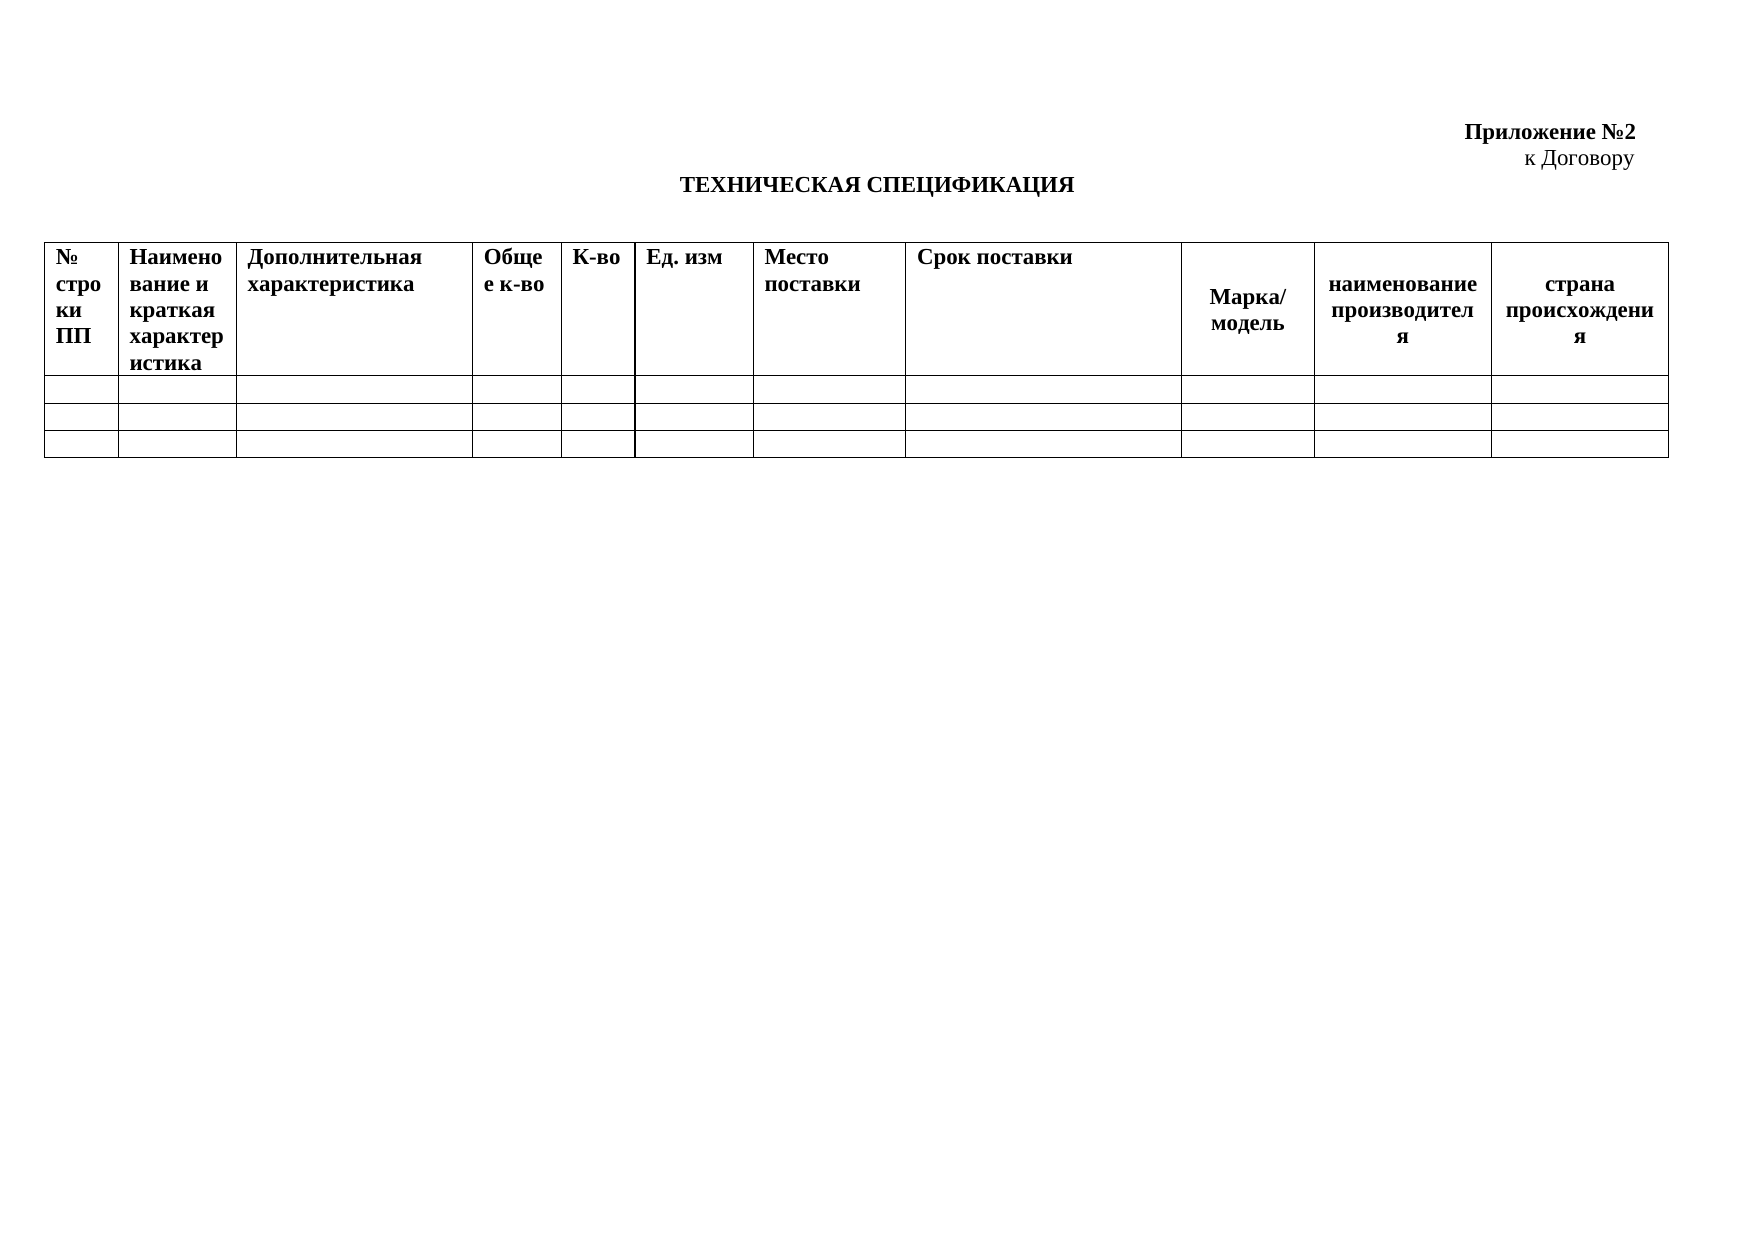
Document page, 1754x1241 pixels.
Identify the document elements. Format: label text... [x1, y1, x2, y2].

table_cell [1182, 431, 1314, 457]
table_cell [906, 376, 1181, 402]
table_cell [754, 404, 905, 430]
table_cell [562, 431, 634, 457]
table_cell [562, 376, 634, 402]
table_cell [1315, 376, 1491, 402]
text ТЕХНИЧЕСКАЯ СПЕЦИФИКАЦИЯ [118, 171, 1636, 197]
table_header Наименование и краткая характеристика [119, 243, 236, 375]
table_cell [473, 376, 561, 402]
text Приложение №2 [118, 118, 1636, 144]
text к Договору [118, 144, 1636, 171]
table_cell [237, 376, 472, 402]
table_cell [562, 404, 634, 430]
table_cell [45, 431, 118, 457]
table_header Общее к-во [473, 243, 561, 375]
table_cell [636, 404, 753, 430]
table_cell [45, 404, 118, 430]
table_header № строки ПП [45, 243, 118, 375]
table_header Ед. изм [636, 243, 753, 375]
table_cell [1315, 431, 1491, 457]
table_cell [906, 431, 1181, 457]
table_cell [636, 431, 753, 457]
table_header Дополнительная характеристика [237, 243, 472, 375]
table_cell [119, 404, 236, 430]
table_cell [906, 404, 1181, 430]
table_cell [119, 376, 236, 402]
table_cell [45, 376, 118, 402]
table_header страна происхождения [1492, 243, 1668, 375]
table_header К-во [562, 243, 634, 375]
table_cell [754, 431, 905, 457]
table_header Марка/модель [1182, 243, 1314, 375]
table_cell [1182, 376, 1314, 402]
table_cell [473, 404, 561, 430]
table_cell [1492, 376, 1668, 402]
table_cell [119, 431, 236, 457]
table_cell [754, 376, 905, 402]
table_cell [636, 376, 753, 402]
table_header Срок поставки [906, 243, 1181, 375]
table_cell [237, 404, 472, 430]
table_header Место поставки [754, 243, 905, 375]
table_cell [1315, 404, 1491, 430]
table_cell [1492, 404, 1668, 430]
table_cell [1182, 404, 1314, 430]
table_header наименование производителя [1315, 243, 1491, 375]
table_cell [473, 431, 561, 457]
table_cell [237, 431, 472, 457]
table_cell [1492, 431, 1668, 457]
